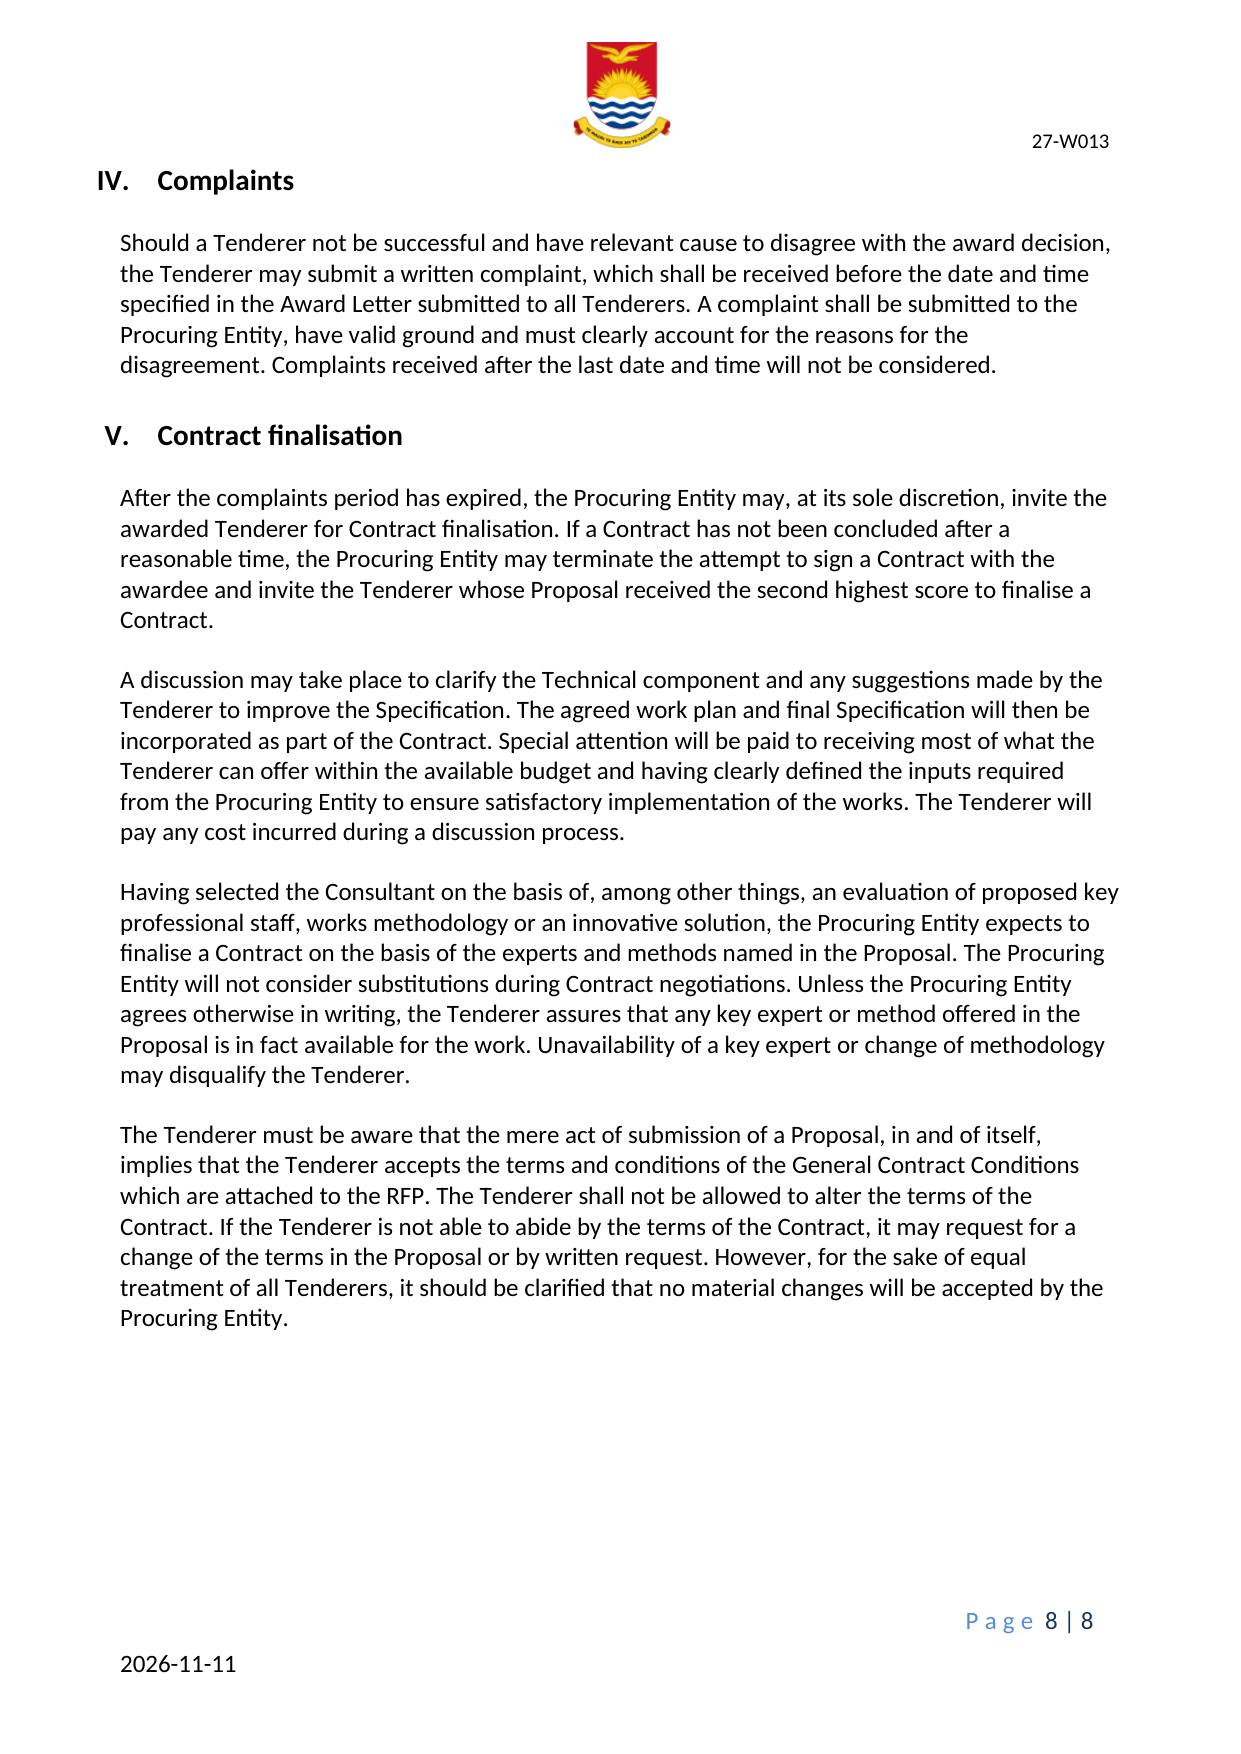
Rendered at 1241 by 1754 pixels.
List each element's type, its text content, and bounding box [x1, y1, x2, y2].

text Should a Tenderer not be successful and have relevant cause to disagree with the award decision, the Tenderer may submit a written complaint, which shall be received before the date and time specified in the Award Letter submitted to all Tenderers. A complaint shall be submitted to the Procuring Entity, have valid ground and must clearly account for the reasons for the disagreement. Complaints received after the last date and time will not be considered. [120, 227, 1120, 380]
text The Tenderer must be aware that the mere act of submission of a Proposal, in and of itself, implies that the Tenderer accepts the terms and conditions of the General Contract Conditions which are attached to the RFP. The Tenderer shall not be allowed to alter the terms of the Contract. If the Tenderer is not able to abide by the terms of the Contract, it may request for a change of the terms in the Proposal or by written request. However, for the sake of equal treatment of all Tenderers, it should be clarified that no material changes will be accepted by the Procuring Entity. [120, 1119, 1120, 1333]
text After the complaints period has expired, the Procuring Entity may, at its sole discretion, invite the awarded Tenderer for Contract finalisation. If a Contract has not been concluded after a reasonable time, the Procuring Entity may terminate the attempt to sign a Contract with the awardee and invite the Tenderer whose Proposal received the second highest score to finalise a Contract. [120, 482, 1120, 635]
subtitle Complaints [129, 162, 1120, 198]
text A discussion may take place to clarify the Technical component and any suggestions made by the Tenderer to improve the Specification. The agreed work plan and final Specification will then be incorporated as part of the Contract. Special attention will be paid to receiving most of what the Tenderer can offer within the available budget and having clearly defined the inputs required from the Procuring Entity to ensure satisfactory implementation of the works. The Tenderer will pay any cost incurred during a discussion process. [120, 664, 1120, 847]
picture [573, 42, 671, 148]
subtitle Contract finalisation [129, 417, 1120, 453]
text Having selected the Consultant on the basis of, among other things, an evaluation of proposed key professional staff, works methodology or an innovative solution, the Procuring Entity expects to finalise a Contract on the basis of the experts and methods named in the Proposal. The Procuring Entity will not consider substitutions during Contract negotiations. Unless the Procuring Entity agrees otherwise in writing, the Tenderer assures that any key expert or method offered in the Proposal is in fact available for the work. Unavailability of a key expert or change of methodology may disqualify the Tenderer. [120, 876, 1120, 1090]
